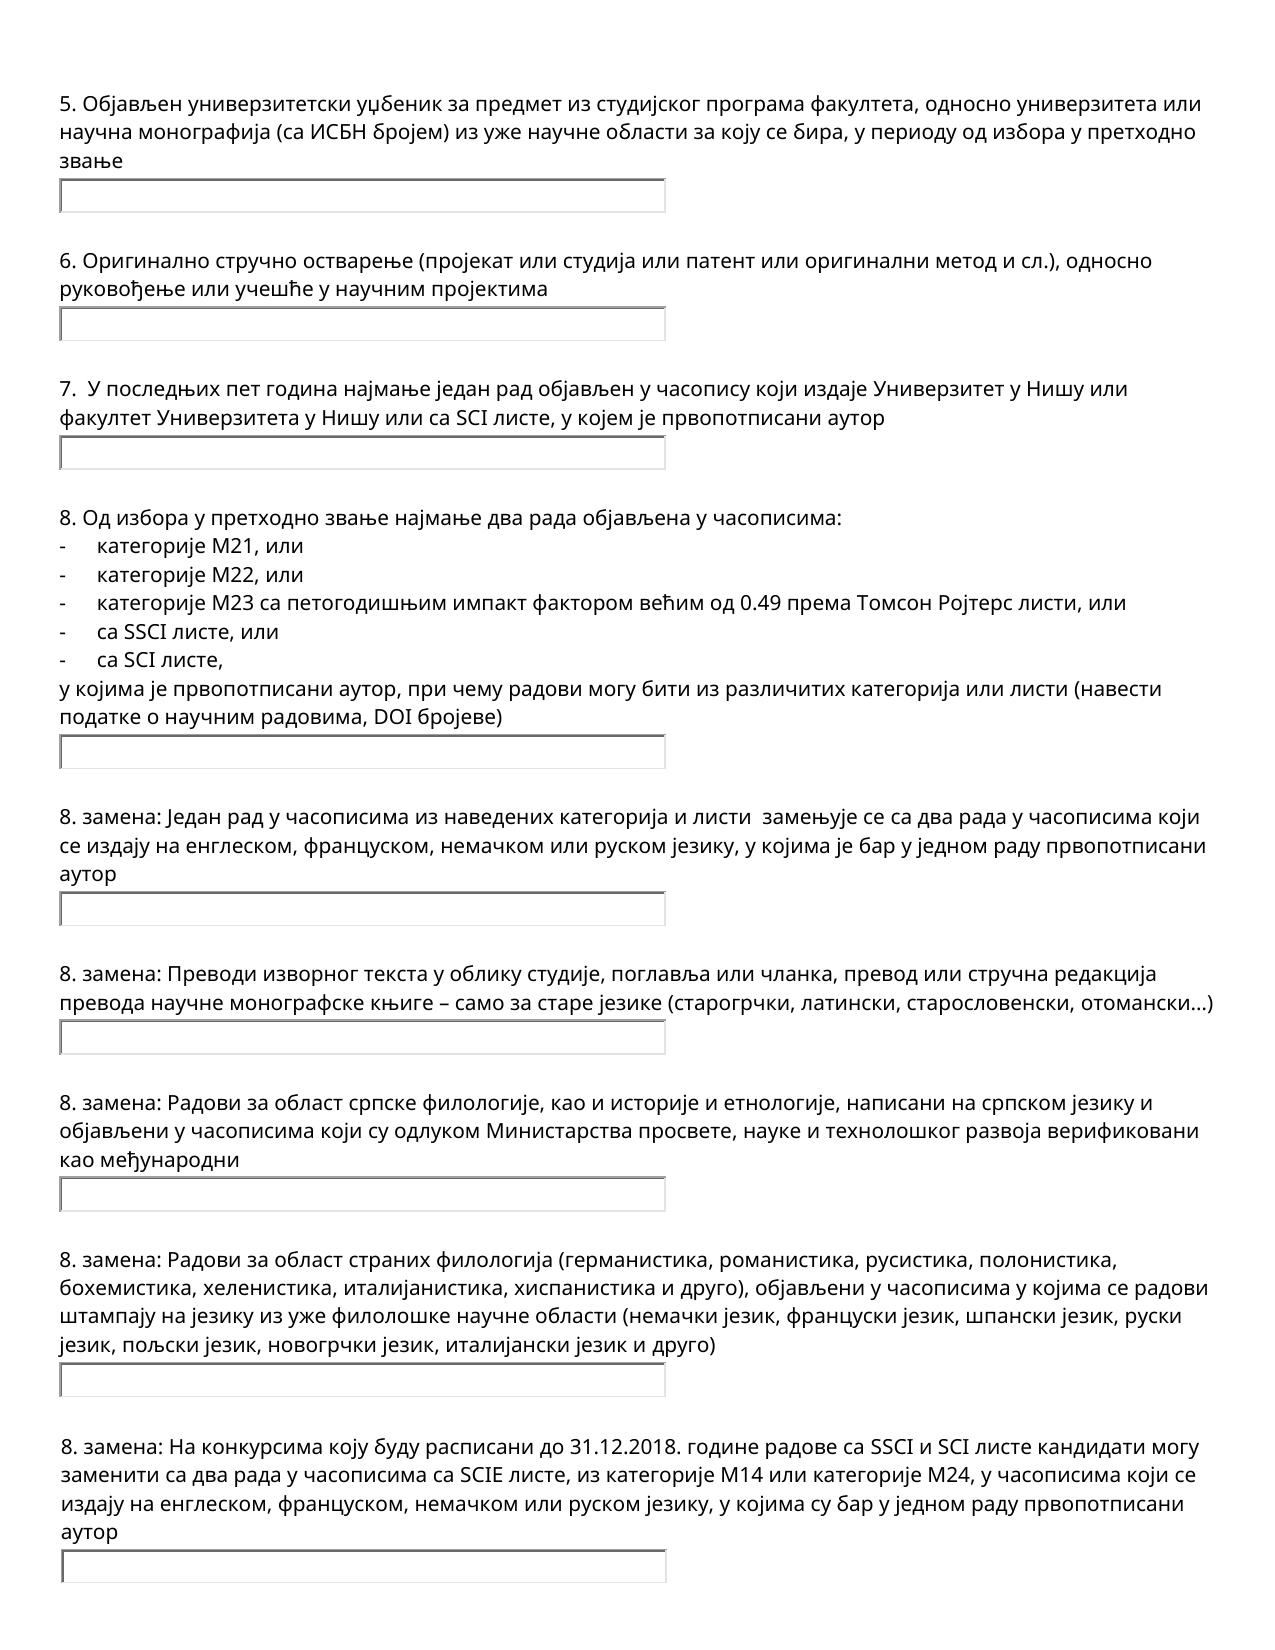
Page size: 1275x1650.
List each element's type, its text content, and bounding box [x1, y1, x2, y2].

table_cell 7. У последњих пет година најмање један рад објављен у часопису који издаје Универзитет у Нишу или факултет Универзитета у Нишу или са SCI листе, у којем је првопотписани аутор [58, 345, 1224, 433]
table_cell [58, 59, 1224, 176]
table_cell [58, 1018, 1224, 1058]
table_cell [58, 1175, 1224, 1215]
table_cell 8. замена: Радови за област страних филологија (германистика, романистика, русистика, полонистика, бохемистика, хеленистика, италијанистика, хиспанистика и друго), објављени у часописима у којима се радови штампају на језику из уже филолошке научне области (немачки језик, француски језик, шпански језик, руски језик, пољски језик, новогрчки језик, италијански језик и друго) [58, 1215, 1224, 1360]
table_cell 6. Оригинално стручно остварење (пројекат или студија или патент или оригинални метод и сл.), односно руковођење или учешће у научним пројектима [58, 216, 1224, 304]
table_cell [58, 433, 1224, 473]
table_cell [58, 1360, 1224, 1400]
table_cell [58, 1400, 1224, 1588]
table_cell [58, 889, 1224, 929]
table_cell [58, 176, 1224, 216]
table_cell 8. замена: Радови за област српске филологије, као и историје и етнологије, написани на српском језику и објављени у часописима који су одлуком Министарства просвете, науке и технолошког развоја верификовани као међународни [58, 1058, 1224, 1175]
table_cell [58, 305, 1224, 344]
table_cell 8. Од избора у претходно звање најмање два рада објављена у часописима: категорије М21, или категорије М22, или категорије М23 са петогодишњим импакт фактором већим од 0.49 према Томсон Ројтерс листи, или са SSCI листе, или са SCI листе, у којима је првопотписани аутор, при чему радови могу бити из различитих категорија или листи (навeсти податке о научним радовима, DOI бројеве) [58, 473, 1224, 732]
table_cell 8. замена: Један рад у часописима из наведених категорија и листи замењује се са два рада у часописима који се издају на енглеском, француском, немачком или руском језику, у којима је бар у једном раду првопотписани аутор [58, 772, 1224, 889]
table_cell [58, 732, 1224, 772]
table_cell 8. замена: Преводи изворног текста у облику студије, поглавља или чланка, превод или стручна редакција превода научне монографске књиге – само за старе језике (старогрчки, латински, старословенски, отомански…) [58, 929, 1224, 1018]
